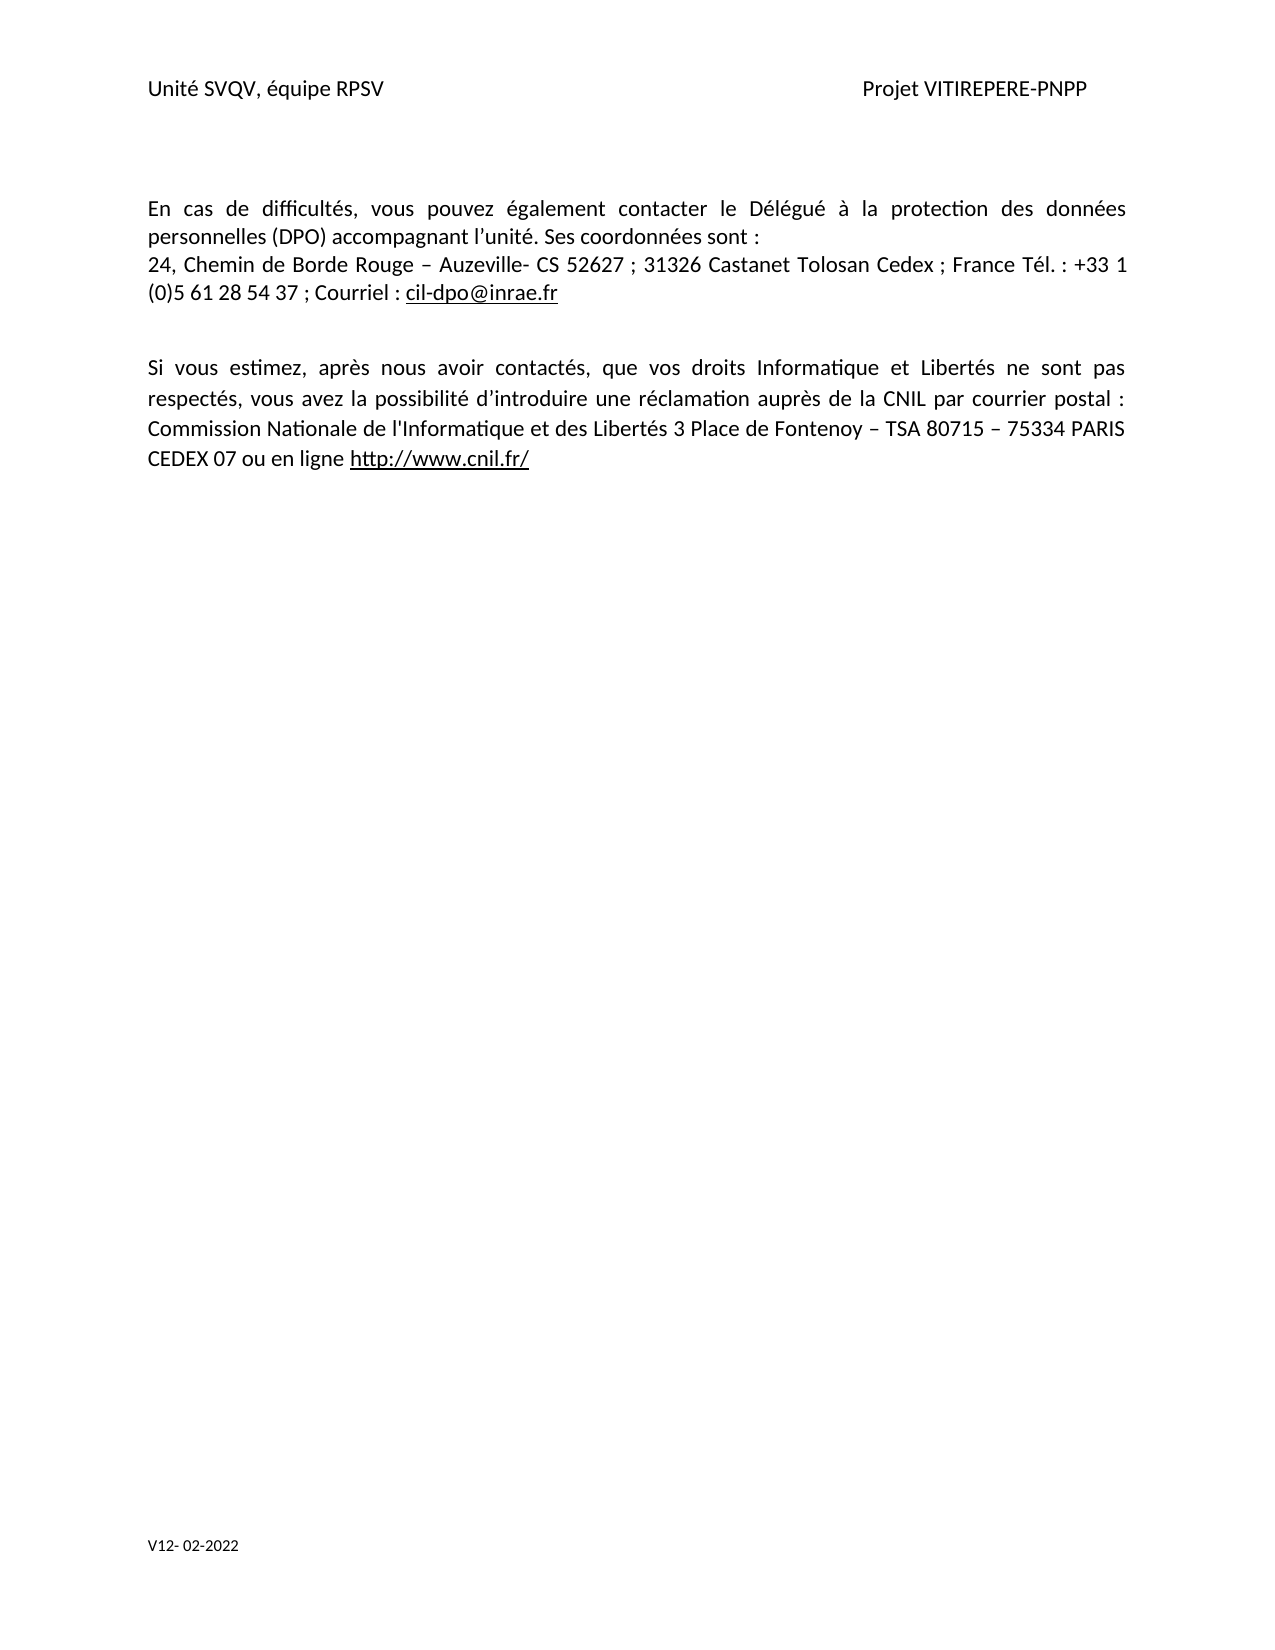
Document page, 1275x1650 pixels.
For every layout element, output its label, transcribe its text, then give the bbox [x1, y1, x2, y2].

text 24, Chemin de Borde Rouge – Auzeville- CS 52627 ; 31326 Castanet Tolosan Cedex ; France Tél. : +33 1 (0)5 61 28 54 37 ; Courriel : cil-dpo@inrae.fr [148, 251, 1127, 307]
text En cas de difficultés, vous pouvez également contacter le Délégué à la protection des données personnelles (DPO) accompagnant l’unité. Ses coordonnées sont : [148, 194, 1127, 251]
text Si vous estimez, après nous avoir contactés, que vos droits Informatique et Libertés ne sont pas respectés, vous avez la possibilité d’introduire une réclamation auprès de la CNIL par courrier postal : Commission Nationale de l'Informatique et des Libertés 3 Place de Fontenoy – TSA 80715 – 75334 PARIS CEDEX 07 ou en ligne http://www.cnil.fr/ [148, 353, 1127, 472]
